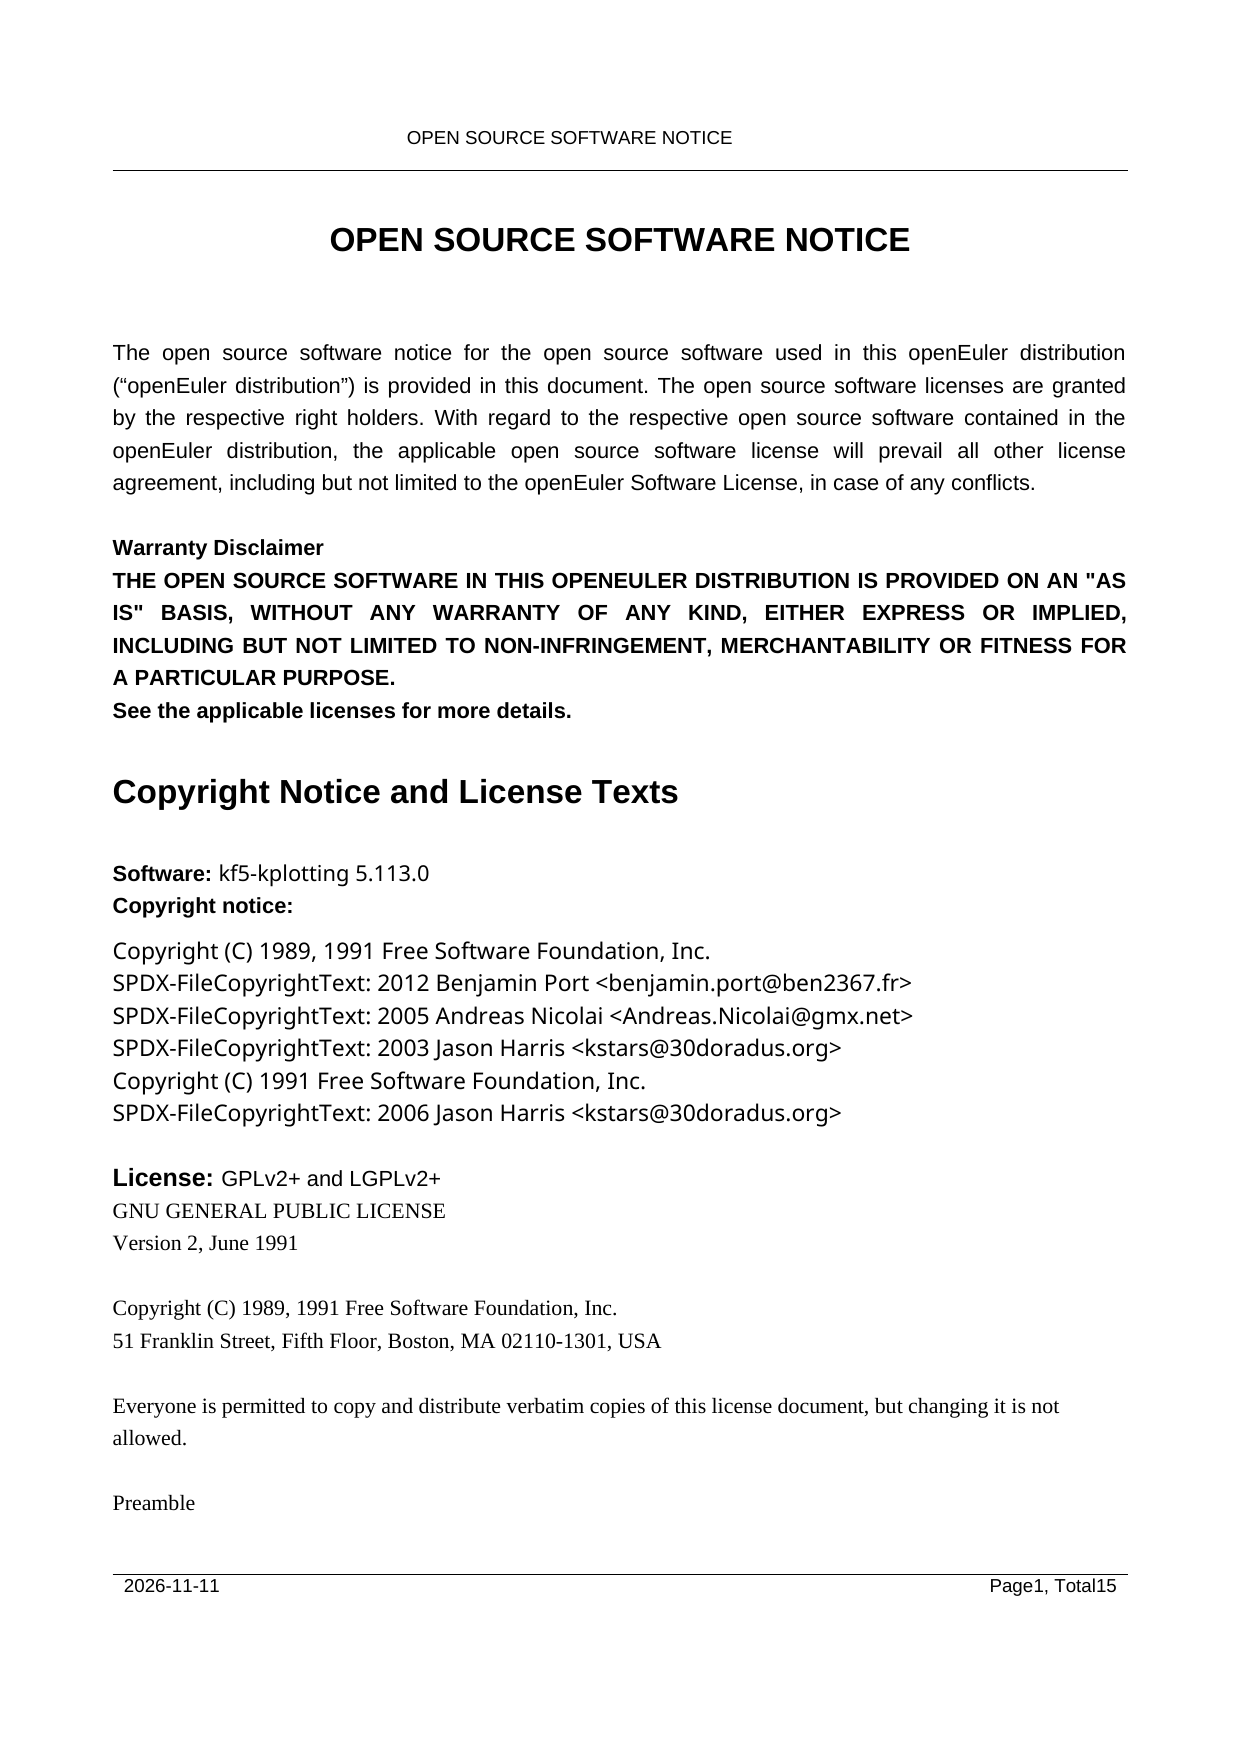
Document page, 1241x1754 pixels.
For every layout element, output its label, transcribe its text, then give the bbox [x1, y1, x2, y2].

text Warranty Disclaimer [112, 531, 1128, 564]
text Copyright notice: [112, 889, 1128, 921]
text The open source software notice for the open source software used in this openEuler distribution (“openEuler distribution”) is provided in this document. The open source software licenses are granted by the respective right holders. With regard to the respective open source software contained in the openEuler distribution, the applicable open source software license will prevail all other license agreement, including but not limited to the openEuler Software License, in case of any conflicts. [112, 336, 1128, 499]
text Copyright (C) 1989, 1991 Free Software Foundation, Inc. SPDX-FileCopyrightText: 2012 Benjamin Port <benjamin.port@ben2367.fr> SPDX-FileCopyrightText: 2005 Andreas Nicolai <Andreas.Nicolai@gmx.net> SPDX-FileCopyrightText: 2003 Jason Harris <kstars@30doradus.org> Copyright (C) 1991 Free Software Foundation, Inc. SPDX-FileCopyrightText: 2006 Jason Harris <kstars@30doradus.org> [112, 934, 1128, 1161]
text THE OPEN SOURCE SOFTWARE IN THIS OPENEULER DISTRIBUTION IS PROVIDED ON AN "AS IS" BASIS, WITHOUT ANY WARRANTY OF ANY KIND, EITHER EXPRESS OR IMPLIED, INCLUDING BUT NOT LIMITED TO NON-INFRINGEMENT, MERCHANTABILITY OR FITNESS FOR A PARTICULAR PURPOSE. See the applicable licenses for more details. [112, 564, 1128, 726]
title Software: kf5-kplotting 5.113.0 [112, 856, 1128, 889]
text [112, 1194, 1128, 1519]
text License: GPLv2+ and LGPLv2+ [112, 1161, 1128, 1194]
text Copyright Notice and License Texts [112, 759, 1128, 824]
text OPEN SOURCE SOFTWARE NOTICE [112, 206, 1128, 271]
